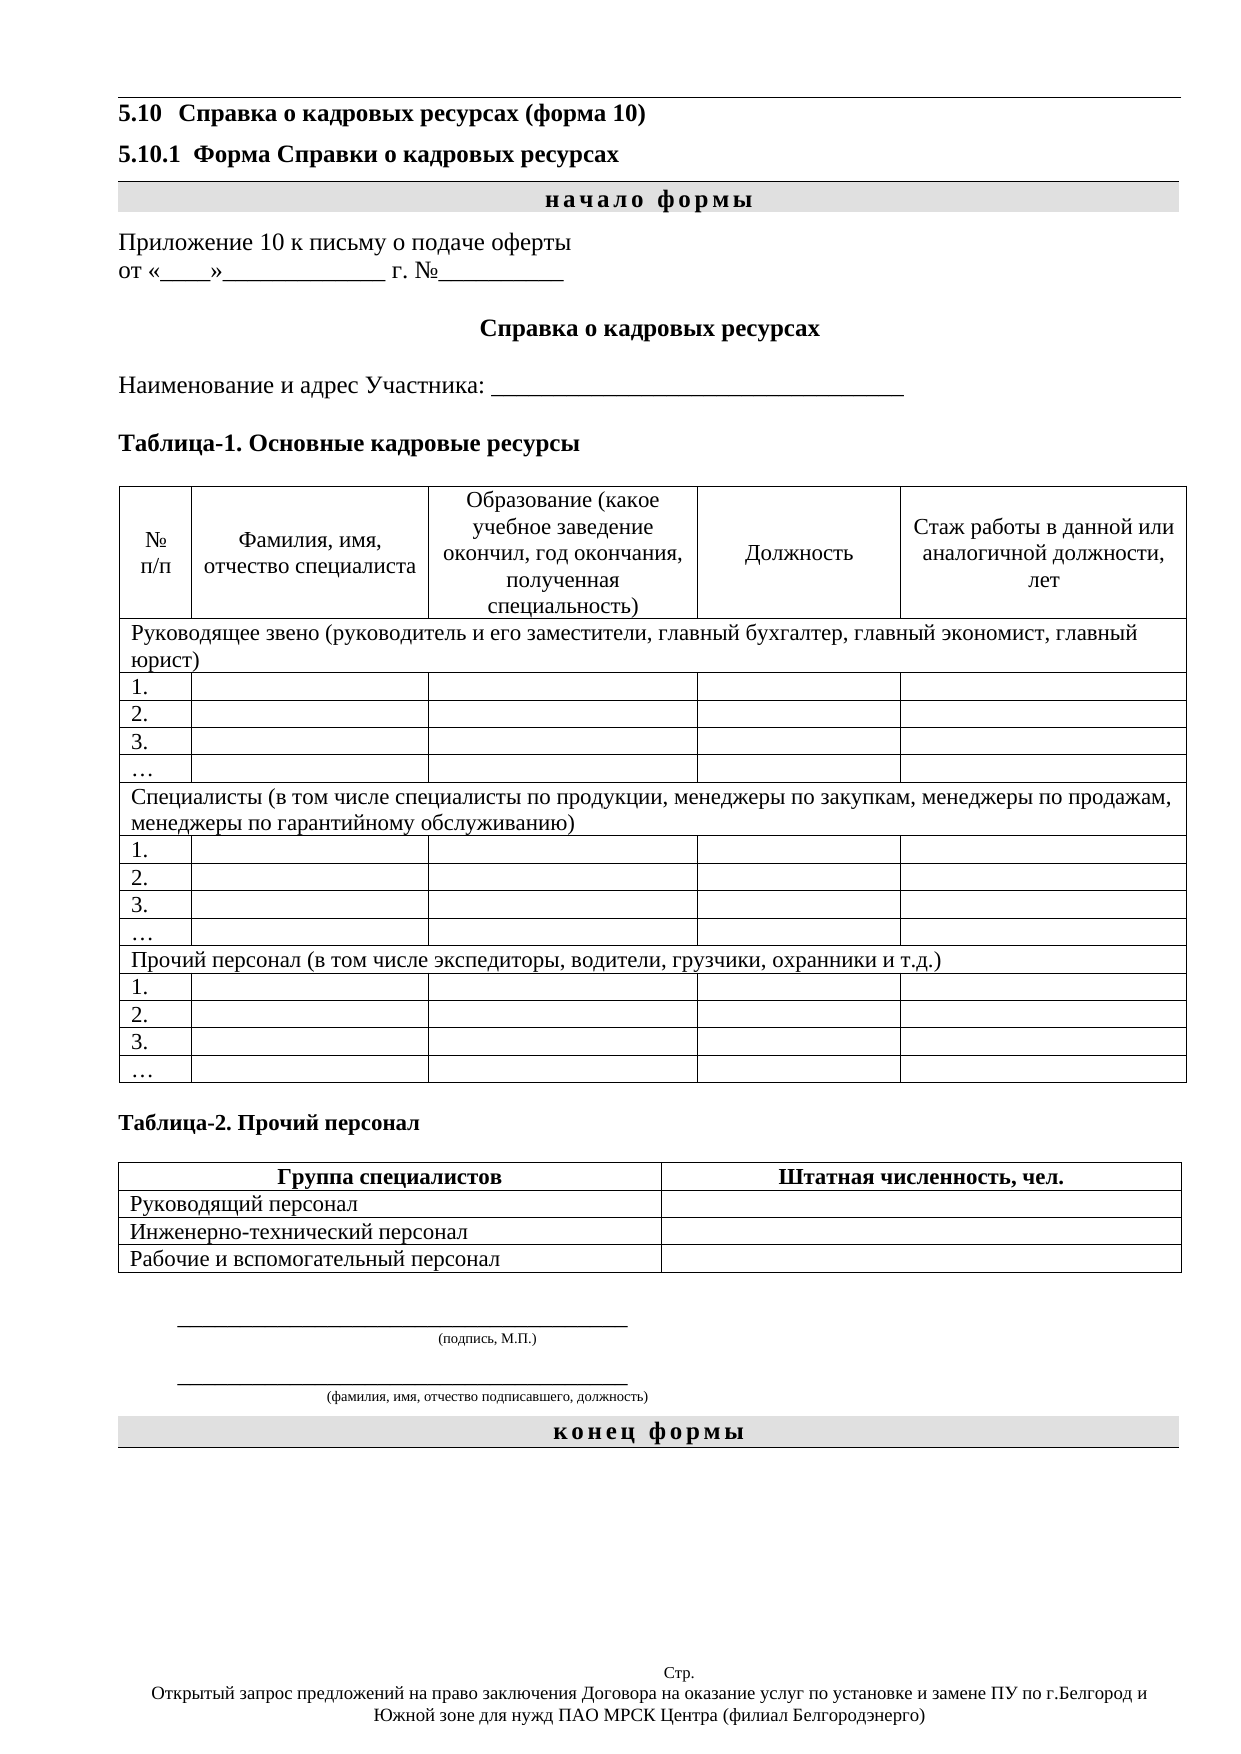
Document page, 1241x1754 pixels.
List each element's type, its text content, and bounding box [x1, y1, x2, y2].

table_cell [698, 864, 900, 890]
table_cell [120, 836, 191, 863]
table_header Стаж работы в данной или аналогичной должности, лет [901, 487, 1186, 618]
table_cell [901, 701, 1186, 727]
table_cell [698, 891, 900, 918]
table_cell [192, 891, 428, 918]
table_header Образование (какое учебное заведение окончил, год окончания, полученная специальность) [429, 487, 697, 618]
table_cell [698, 919, 900, 945]
table_cell [429, 836, 697, 863]
table_cell [698, 1028, 900, 1054]
table_cell [901, 1001, 1186, 1027]
table_cell [698, 1001, 900, 1027]
text начало формы [118, 182, 1179, 212]
table_cell [901, 919, 1186, 945]
table_cell [429, 1001, 697, 1027]
table_cell … [120, 755, 191, 782]
table_cell Инженерно-технический персонал [119, 1218, 661, 1244]
table_header Группа специалистов [119, 1163, 661, 1189]
table_header Фамилия, имя, отчество специалиста [192, 487, 428, 618]
table_cell … [120, 1056, 191, 1082]
table_cell [662, 1191, 1181, 1217]
table_cell [120, 701, 191, 727]
table_cell [698, 701, 900, 727]
table_cell [192, 836, 428, 863]
table_cell [698, 755, 900, 782]
text (подпись, М.П.) [118, 1330, 797, 1359]
text Наименование и адрес Участника: _________________________________ [118, 371, 1181, 399]
table_cell [192, 701, 428, 727]
text Таблица-2. Прочий персонал [118, 1109, 1181, 1136]
table_cell [429, 728, 697, 754]
table_cell [192, 728, 428, 754]
table_header № п/п [120, 487, 191, 618]
table_cell Руководящий персонал [119, 1191, 661, 1217]
text Таблица-1. Основные кадровые ресурсы [118, 428, 1181, 457]
table_cell [901, 836, 1186, 863]
table_cell [120, 974, 191, 1000]
table_cell [901, 864, 1186, 890]
table_cell [192, 864, 428, 890]
text Справка о кадровых ресурсах [118, 313, 1181, 342]
table_cell … [120, 919, 191, 945]
text ____________________________________ [118, 1301, 1181, 1330]
table_cell [901, 891, 1186, 918]
table_cell [120, 891, 191, 918]
table_cell [662, 1245, 1181, 1272]
table_cell [901, 974, 1186, 1000]
subtitle Справка о кадровых ресурсах (форма 10) [118, 98, 1181, 127]
table_cell [901, 1028, 1186, 1054]
table_cell [120, 1028, 191, 1054]
table_cell [698, 1056, 900, 1082]
table_cell [698, 673, 900, 699]
text Приложение 10 к письму о подаче оферты от «____»_____________ г. №__________ [118, 227, 1181, 284]
table_cell [429, 1028, 697, 1054]
table_cell [901, 728, 1186, 754]
text ____________________________________ [118, 1359, 1181, 1388]
table_cell [429, 864, 697, 890]
table_cell [429, 891, 697, 918]
table_cell [192, 974, 428, 1000]
table_header Штатная численность, чел. [662, 1163, 1181, 1189]
text (фамилия, имя, отчество подписавшего, должность) [118, 1388, 797, 1416]
table_cell [429, 673, 697, 699]
table_cell [192, 1028, 428, 1054]
table_cell [429, 974, 697, 1000]
subtitle Форма Справки о кадровых ресурсах [118, 139, 1181, 168]
table_cell [120, 728, 191, 754]
table_cell [192, 755, 428, 782]
table_cell [429, 919, 697, 945]
table_cell [192, 919, 428, 945]
table_cell [192, 1056, 428, 1082]
table_cell [192, 673, 428, 699]
table_header Должность [698, 487, 900, 618]
table_cell [429, 1056, 697, 1082]
table_cell Специалисты (в том числе специалисты по продукции, менеджеры по закупкам, менеджеры по продажам, менеджеры по гарантийному обслуживанию) [120, 783, 1186, 835]
table_cell Руководящее звено (руководитель и его заместители, главный бухгалтер, главный экономист, главный юрист) [120, 619, 1186, 672]
table_cell [698, 836, 900, 863]
table_cell [901, 673, 1186, 699]
table_cell [901, 755, 1186, 782]
table_cell [901, 1056, 1186, 1082]
text конец формы [118, 1416, 1179, 1447]
table_cell [698, 974, 900, 1000]
table_cell [662, 1218, 1181, 1244]
table_cell [192, 1001, 428, 1027]
table_cell [429, 701, 697, 727]
table_cell Рабочие и вспомогательный персонал [119, 1245, 661, 1272]
table_cell [429, 755, 697, 782]
table_cell Прочий персонал (в том числе экспедиторы, водители, грузчики, охранники и т.д.) [120, 946, 1186, 972]
table_cell [120, 1001, 191, 1027]
table_cell [698, 728, 900, 754]
table_cell [120, 864, 191, 890]
table_cell [120, 673, 191, 699]
